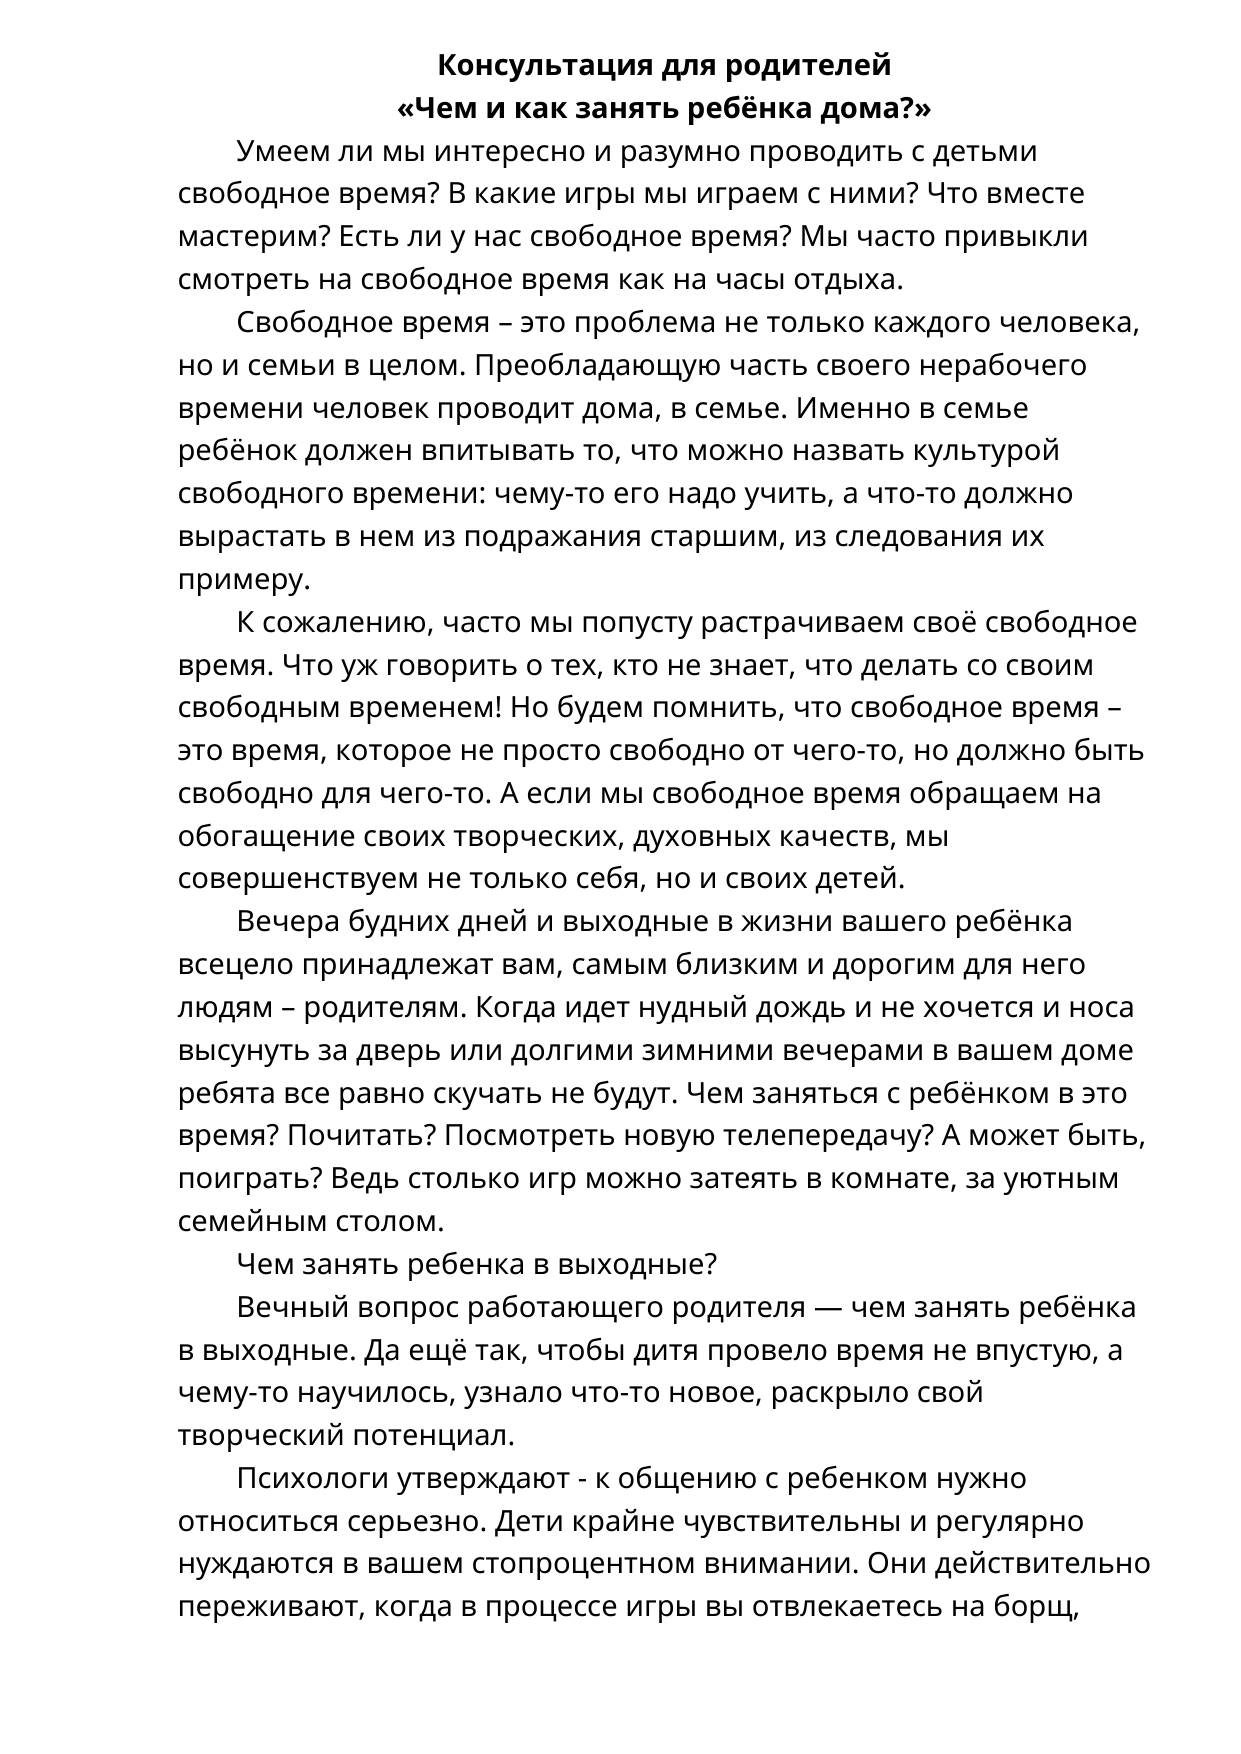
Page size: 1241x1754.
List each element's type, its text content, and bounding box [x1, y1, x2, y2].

text Умеем ли мы интересно и разумно проводить с детьми свободное время? В какие игры мы играем с ними? Что вместе мастерим? Есть ли у нас свободное время? Мы часто привыкли смотреть на свободное время как на часы отдыха. [177, 130, 1152, 298]
text «Чем и как занять ребёнка дома?» [177, 87, 1152, 127]
text Вечный вопрос работающего родителя — чем занять ребёнка в выходные. Да ещё так, чтобы дитя провело время не впустую, а чему-то научилось, узнало что-то новое, раскрыло свой творческий потенциал. [177, 1286, 1152, 1454]
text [177, 1457, 1152, 1625]
text Свободное время – это проблема не только каждого человека, но и семьи в целом. Преобладающую часть своего нерабочего времени человек проводит дома, в семье. Именно в семье ребёнок должен впитывать то, что можно назвать культурой свободного времени: чему-то его надо учить, а что-то должно вырастать в нем из подражания старшим, из следования их примеру. [177, 301, 1152, 598]
text К сожалению, часто мы попусту растрачиваем своё свободное время. Что уж говорить о тех, кто не знает, что делать со своим свободным временем! Но будем помнить, что свободное время – это время, которое не просто свободно от чего-то, но должно быть свободно для чего-то. А если мы свободное время обращаем на обогащение своих творческих, духовных качеств, мы совершенствуем не только себя, но и своих детей. [177, 601, 1152, 897]
text Чем занять ребенка в выходные? [177, 1243, 1152, 1283]
text Консультация для родителей [177, 44, 1152, 84]
text Вечера будних дней и выходные в жизни вашего ребёнка всецело принадлежат вам, самым близким и дорогим для него людям – родителям. Когда идет нудный дождь и не хочется и носа высунуть за дверь или долгими зимними вечерами в вашем доме ребята все равно скучать не будут. Чем заняться с ребёнком в это время? Почитать? Посмотреть новую телепередачу? А может быть, поиграть? Ведь столько игр можно затеять в комнате, за уютным семейным столом. [177, 901, 1152, 1240]
